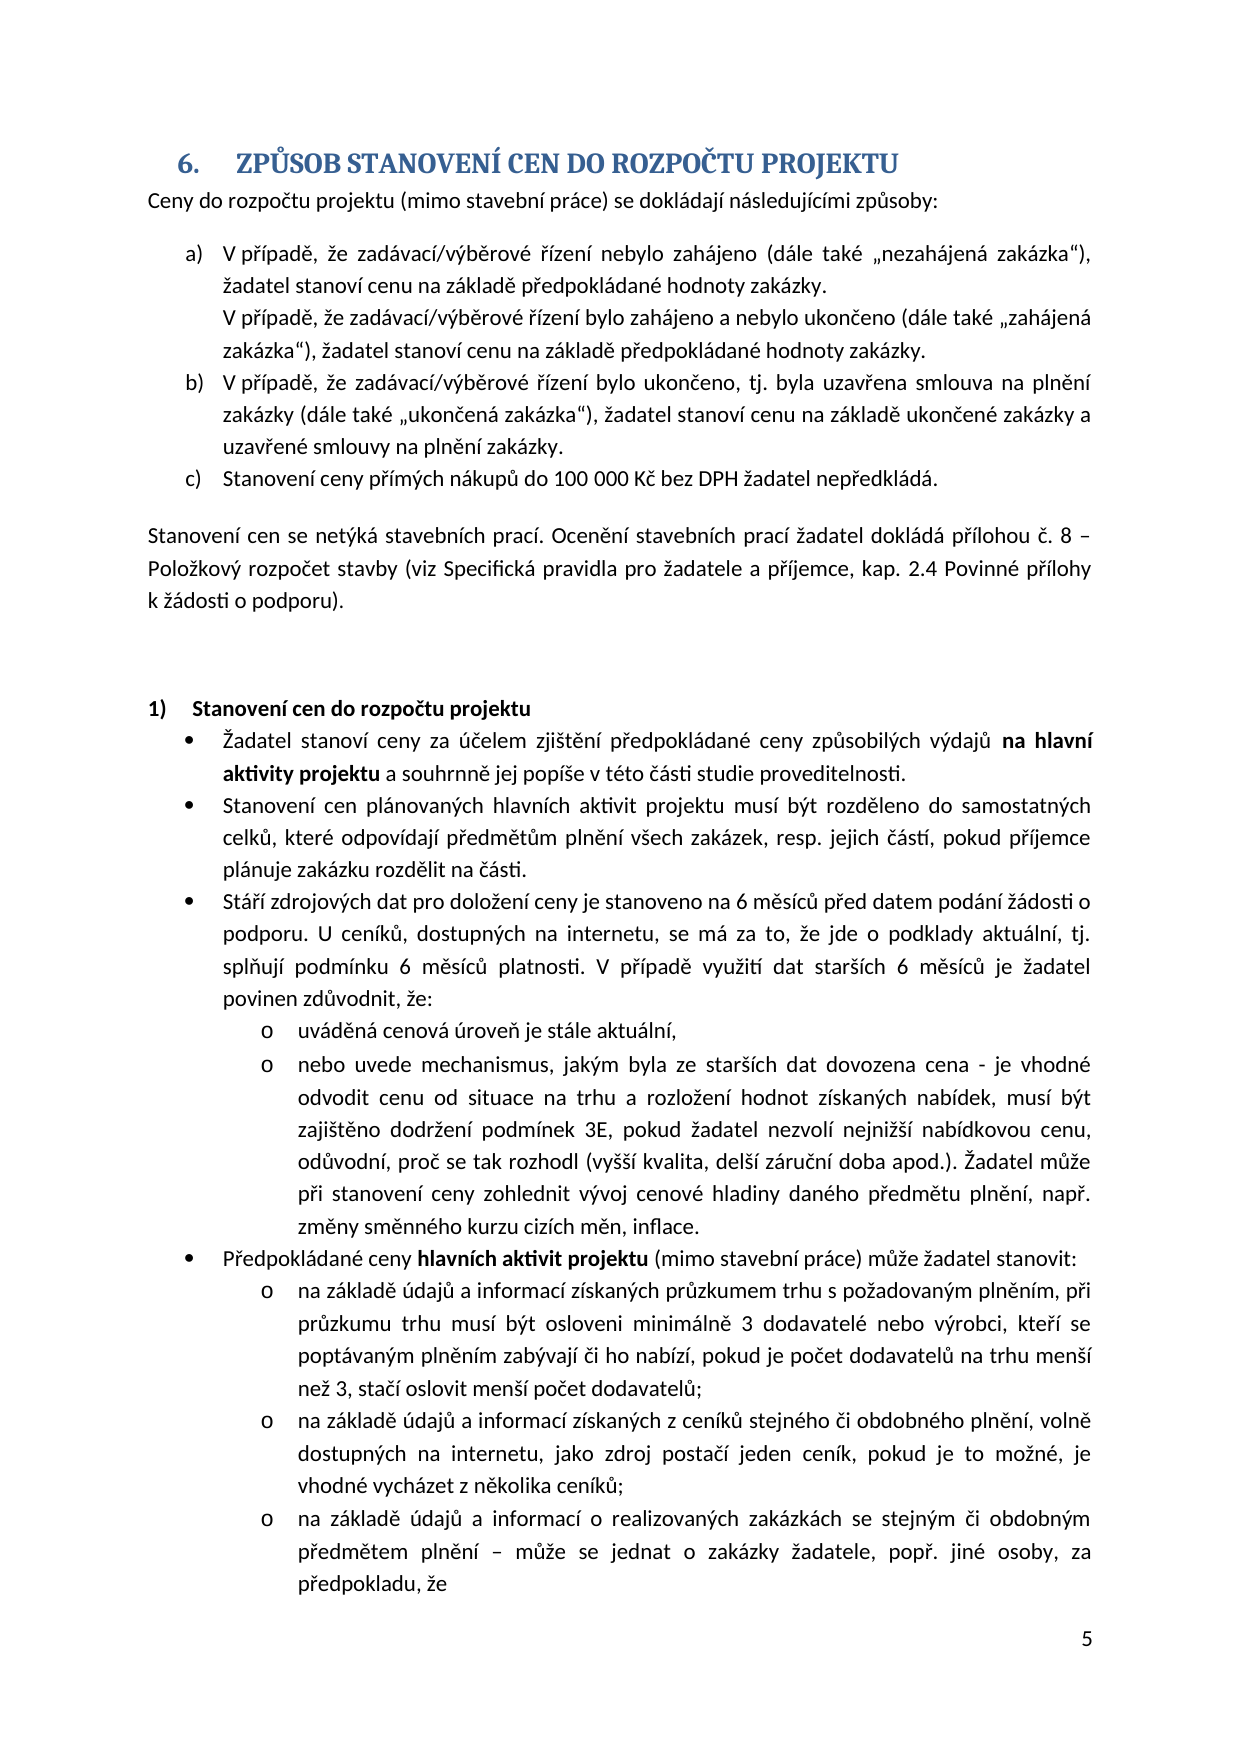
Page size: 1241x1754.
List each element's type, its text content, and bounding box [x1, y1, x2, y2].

list na základě údajů a informací získaných z ceníků stejného či obdobného plnění, volně dostupných na internetu, jako zdroj postačí jeden ceník, pokud je to možné, je vhodné vycházet z několika ceníků; [260, 1406, 1093, 1499]
list na základě údajů a informací o realizovaných zakázkách se stejným či obdobným předmětem plnění – může se jednat o zakázky žadatele, popř. jiné osoby, za předpokladu, že [260, 1504, 1093, 1597]
list Předpokládané ceny hlavních aktivit projektu (mimo stavební práce) může žadatel stanovit: [185, 1244, 1093, 1272]
list Stanovení ceny přímých nákupů do 100 000 Kč bez DPH žadatel nepředkládá. [185, 464, 1093, 492]
list na základě údajů a informací získaných průzkumem trhu s požadovaným plněním, při průzkumu trhu musí být osloveni minimálně 3 dodavatelé nebo výrobci, kteří se poptávaným plněním zabývají či ho nabízí, pokud je počet dodavatelů na trhu menší než 3, stačí oslovit menší počet dodavatelů; [260, 1276, 1093, 1402]
text Stanovení cen se netýká stavebních prací. Ocenění stavebních prací žadatel dokládá přílohou č. 8 – Položkový rozpočet stavby (viz Specifická pravidla pro žadatele a příjemce, kap. 2.4 Povinné přílohy k žádosti o podporu). [148, 522, 1093, 614]
list nebo uvede mechanismus, jakým byla ze starších dat dovozena cena - je vhodné odvodit cenu od situace na trhu a rozložení hodnot získaných nabídek, musí být zajištěno dodržení podmínek 3E, pokud žadatel nezvolí nejnižší nabídkovou cenu, odůvodní, proč se tak rozhodl (vyšší kvalita, delší záruční doba apod.). Žadatel může při stanovení ceny zohlednit vývoj cenové hladiny daného předmětu plnění, např. změny směnného kurzu cizích měn, inflace. [260, 1050, 1093, 1240]
text V případě, že zadávací/výběrové řízení bylo zahájeno a nebylo ukončeno (dále také „zahájená zakázka“), žadatel stanoví cenu na základě předpokládané hodnoty zakázky. [223, 303, 1093, 364]
list Stanovení cen plánovaných hlavních aktivit projektu musí být rozděleno do samostatných celků, které odpovídají předmětům plnění všech zakázek, resp. jejich částí, pokud příjemce plánuje zakázku rozdělit na části. [185, 791, 1093, 883]
list uváděná cenová úroveň je stále aktuální, [260, 1016, 1093, 1045]
list Stáří zdrojových dat pro doložení ceny je stanoveno na 6 měsíců před datem podání žádosti o podporu. U ceníků, dostupných na internetu, se má za to, že jde o podklady aktuální, tj. splňují podmínku 6 měsíců platnosti. V případě využití dat starších 6 měsíců je žadatel povinen zdůvodnit, že: [185, 887, 1093, 1012]
list V případě, že zadávací/výběrové řízení nebylo zahájeno (dále také „nezahájená zakázka“), žadatel stanoví cenu na základě předpokládané hodnoty zakázky. [185, 239, 1093, 299]
list V případě, že zadávací/výběrové řízení bylo ukončeno, tj. byla uzavřena smlouva na plnění zakázky (dále také „ukončená zakázka“), žadatel stanoví cenu na základě ukončené zakázky a uzavřené smlouvy na plnění zakázky. [185, 368, 1093, 460]
text Ceny do rozpočtu projektu (mimo stavební práce) se dokládají následujícími způsoby: [148, 186, 1093, 214]
list Stanovení cen do rozpočtu projektu [148, 694, 1093, 722]
list Žadatel stanoví ceny za účelem zjištění předpokládané ceny způsobilých výdajů na hlavní aktivity projektu a souhrnně jej popíše v této části studie proveditelnosti. [185, 726, 1093, 787]
subtitle Způsob stanovení cen do rozpočtu projektu [177, 148, 1093, 181]
